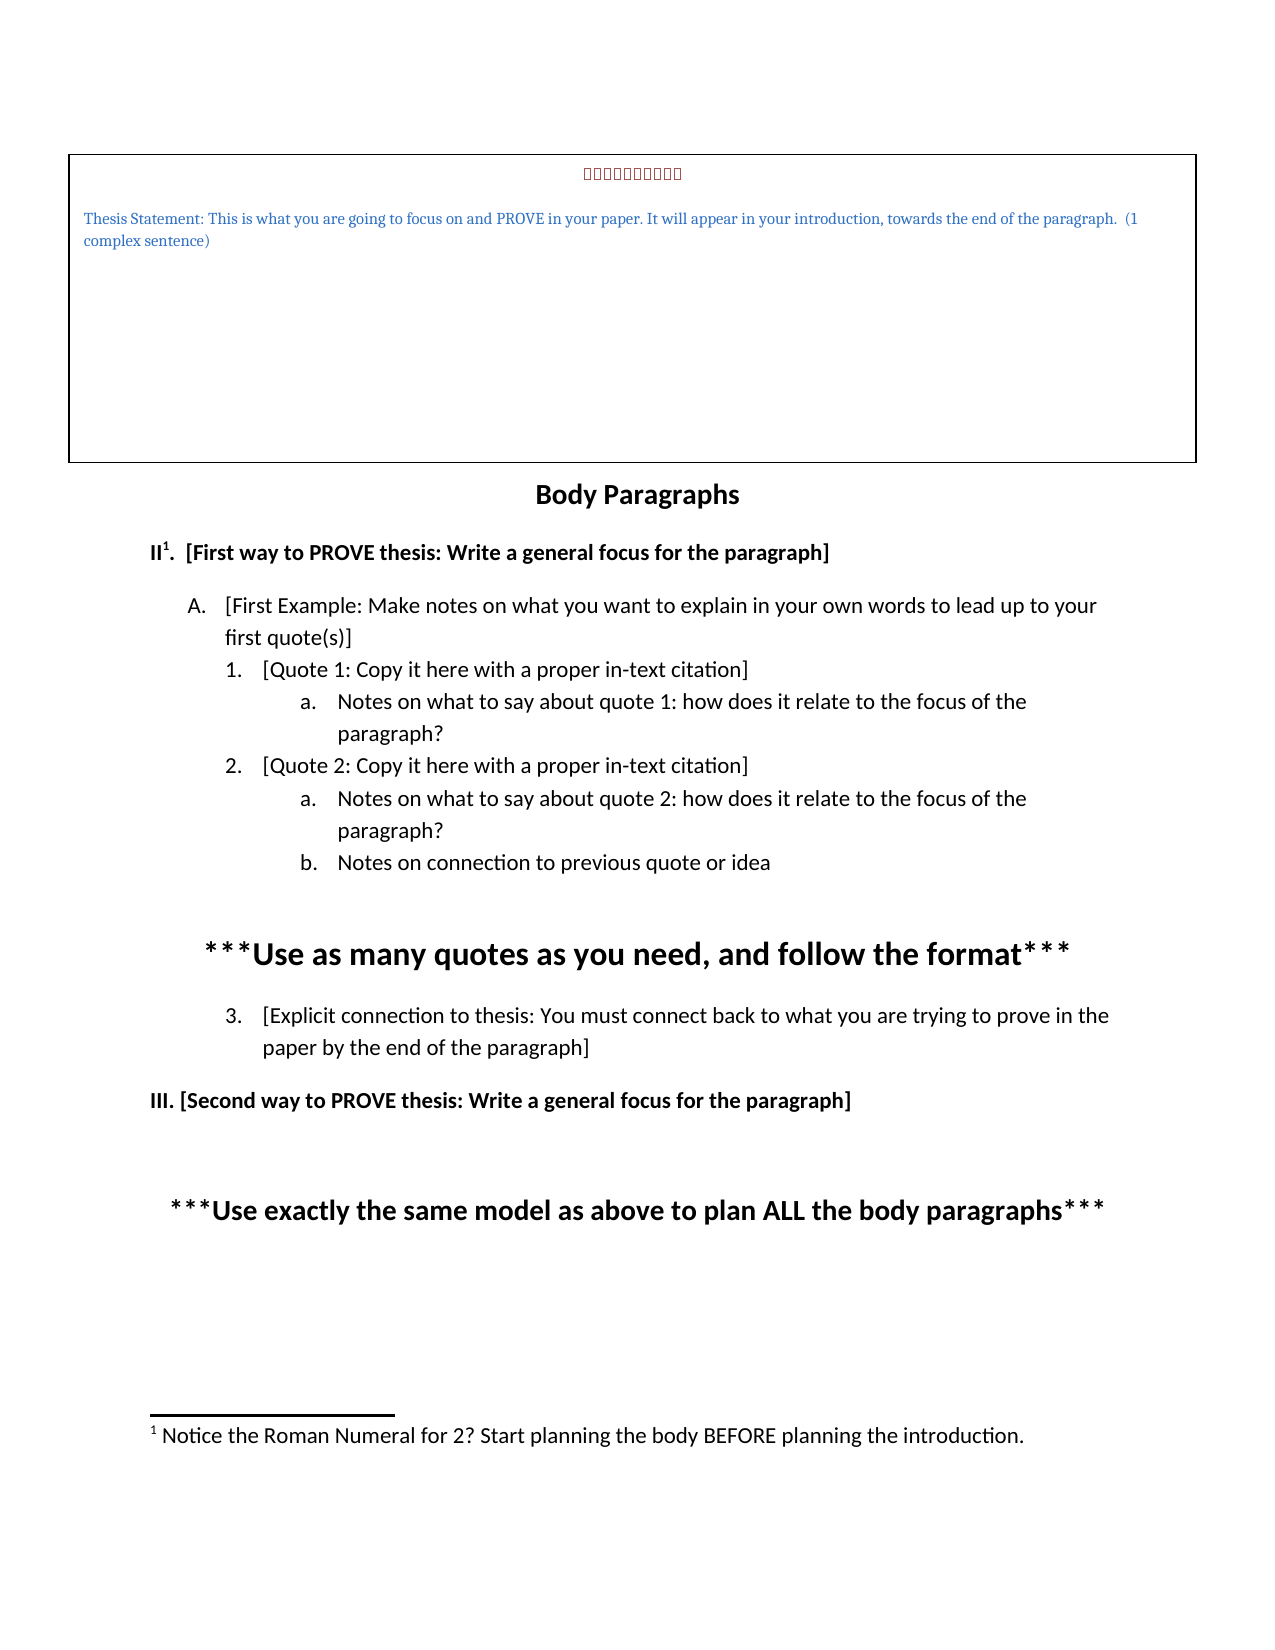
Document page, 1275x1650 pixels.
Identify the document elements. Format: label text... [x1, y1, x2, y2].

text III. [Second way to PROVE thesis: Write a general focus for the paragraph] [150, 1086, 1125, 1114]
list Notes on what to say about quote 2: how does it relate to the focus of the paragraph? [300, 784, 1125, 844]
list Notes on what to say about quote 1: how does it relate to the focus of the paragraph? [300, 687, 1125, 747]
text ***Use as many quotes as you need, and follow the format*** [150, 933, 1125, 974]
text ***Use exactly the same model as above to plan ALL the body paragraphs*** [150, 1192, 1125, 1228]
list [Explicit connection to thesis: You must connect back to what you are trying to prove in the paper by the end of the paragraph] [225, 1001, 1125, 1061]
list [Quote 2: Copy it here with a proper in-text citation] [225, 752, 1125, 780]
list [First Example: Make notes on what you want to explain in your own words to lead up to your first quote(s)] [187, 591, 1125, 651]
list [Quote 1: Copy it here with a proper in-text citation] [225, 655, 1125, 683]
text II. [First way to PROVE thesis: Write a general focus for the paragraph] [150, 538, 1125, 566]
text Body Paragraphs [150, 150, 1125, 512]
list Notes on connection to previous quote or idea [300, 848, 1125, 876]
